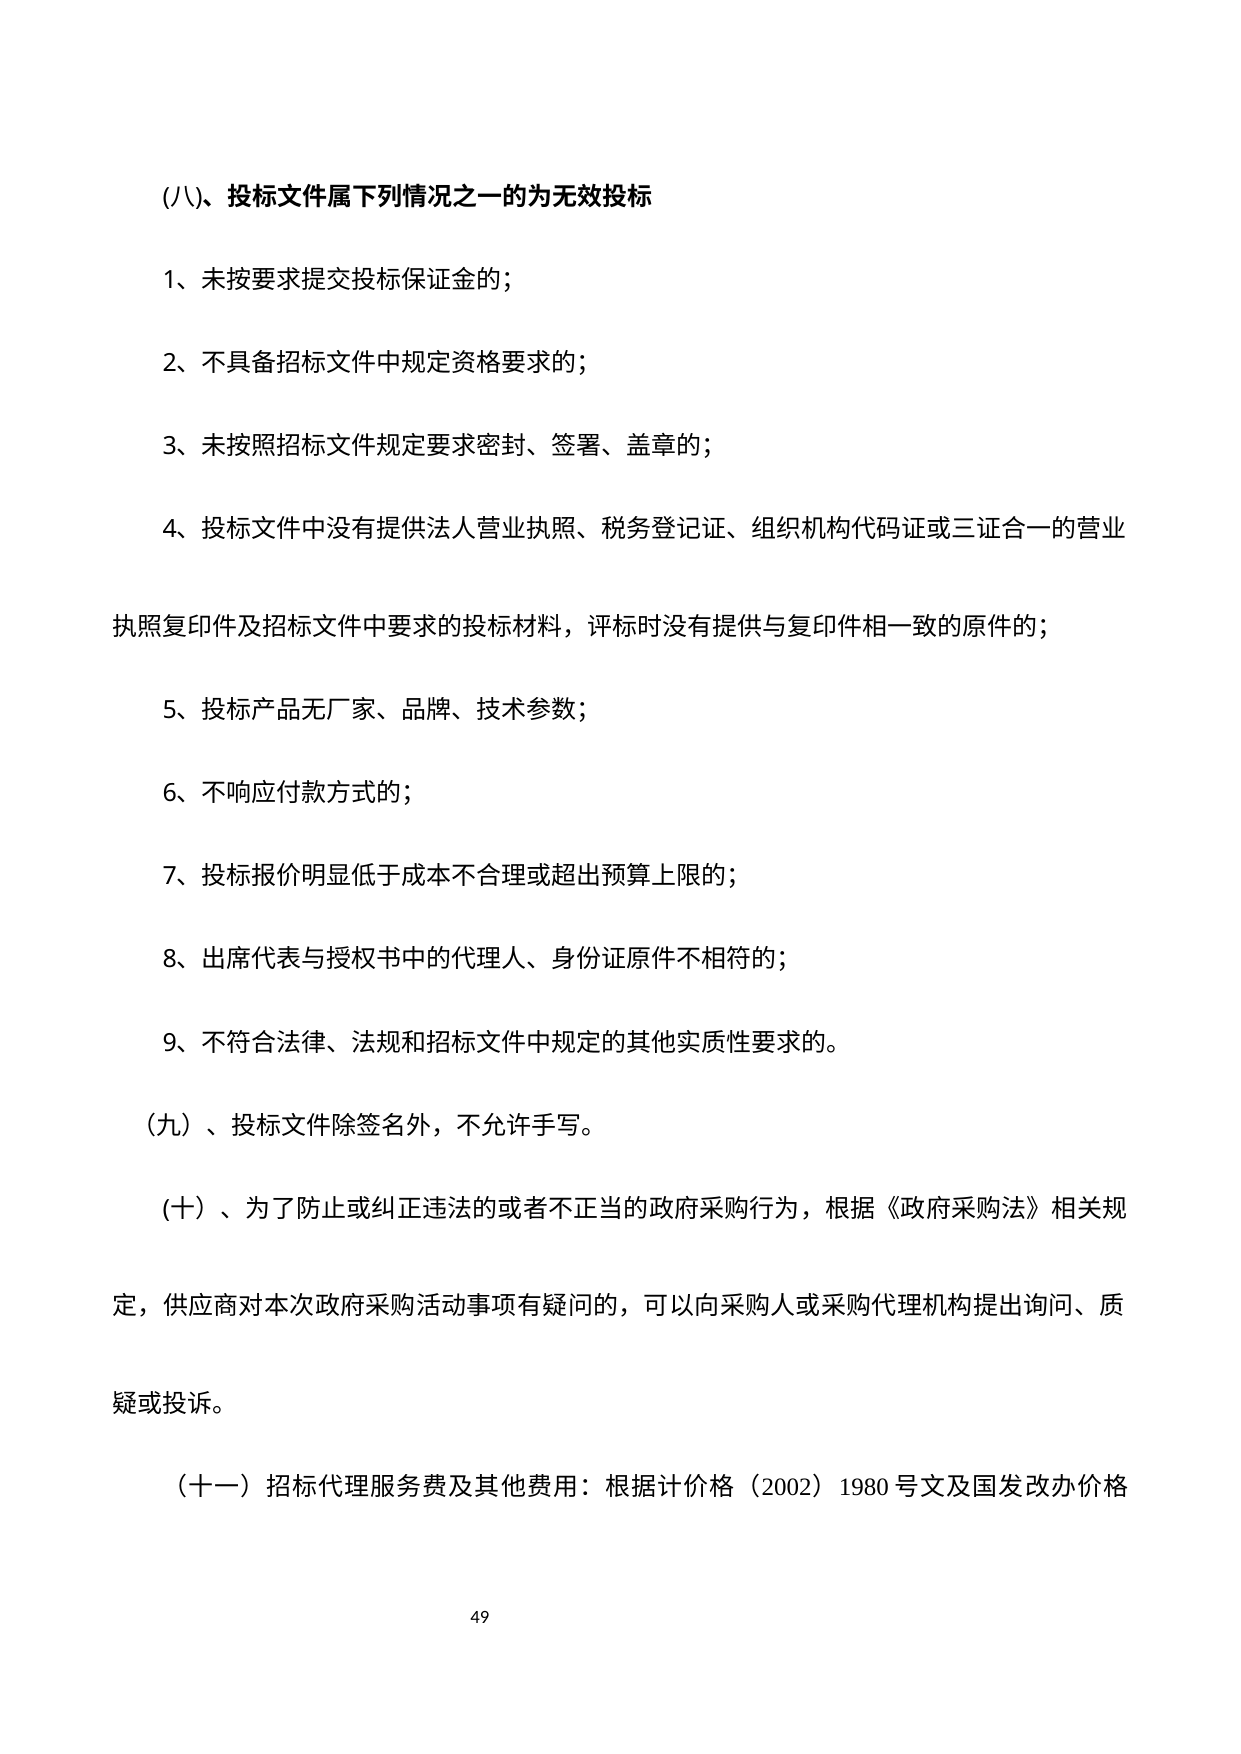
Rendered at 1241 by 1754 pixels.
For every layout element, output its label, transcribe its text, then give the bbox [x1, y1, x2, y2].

text 2、不具备招标文件中规定资格要求的； [112, 328, 1128, 393]
text 3、未按照招标文件规定要求密封、签署、盖章的； [112, 411, 1128, 476]
text 7、投标报价明显低于成本不合理或超出预算上限的； [112, 841, 1128, 906]
text 6、不响应付款方式的； [112, 758, 1128, 823]
text (十）、为了防止或纠正违法的或者不正当的政府采购行为，根据《政府采购法》相关规定，供应商对本次政府采购活动事项有疑问的，可以向采购人或采购代理机构提出询问、质疑或投诉。 [112, 1174, 1128, 1434]
text 9、不符合法律、法规和招标文件中规定的其他实质性要求的。 [112, 1008, 1128, 1073]
text （九）、投标文件除签名外，不允许手写。 [112, 1091, 1128, 1156]
text 8、出席代表与授权书中的代理人、身份证原件不相符的； [112, 924, 1128, 989]
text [112, 1452, 1128, 1517]
text (八)、投标文件属下列情况之一的为无效投标 [112, 162, 1128, 227]
text 1、未按要求提交投标保证金的； [112, 245, 1128, 310]
text 5、投标产品无厂家、品牌、技术参数； [112, 675, 1128, 740]
text 4、投标文件中没有提供法人营业执照、税务登记证、组织机构代码证或三证合一的营业执照复印件及招标文件中要求的投标材料，评标时没有提供与复印件相一致的原件的； [112, 494, 1128, 657]
